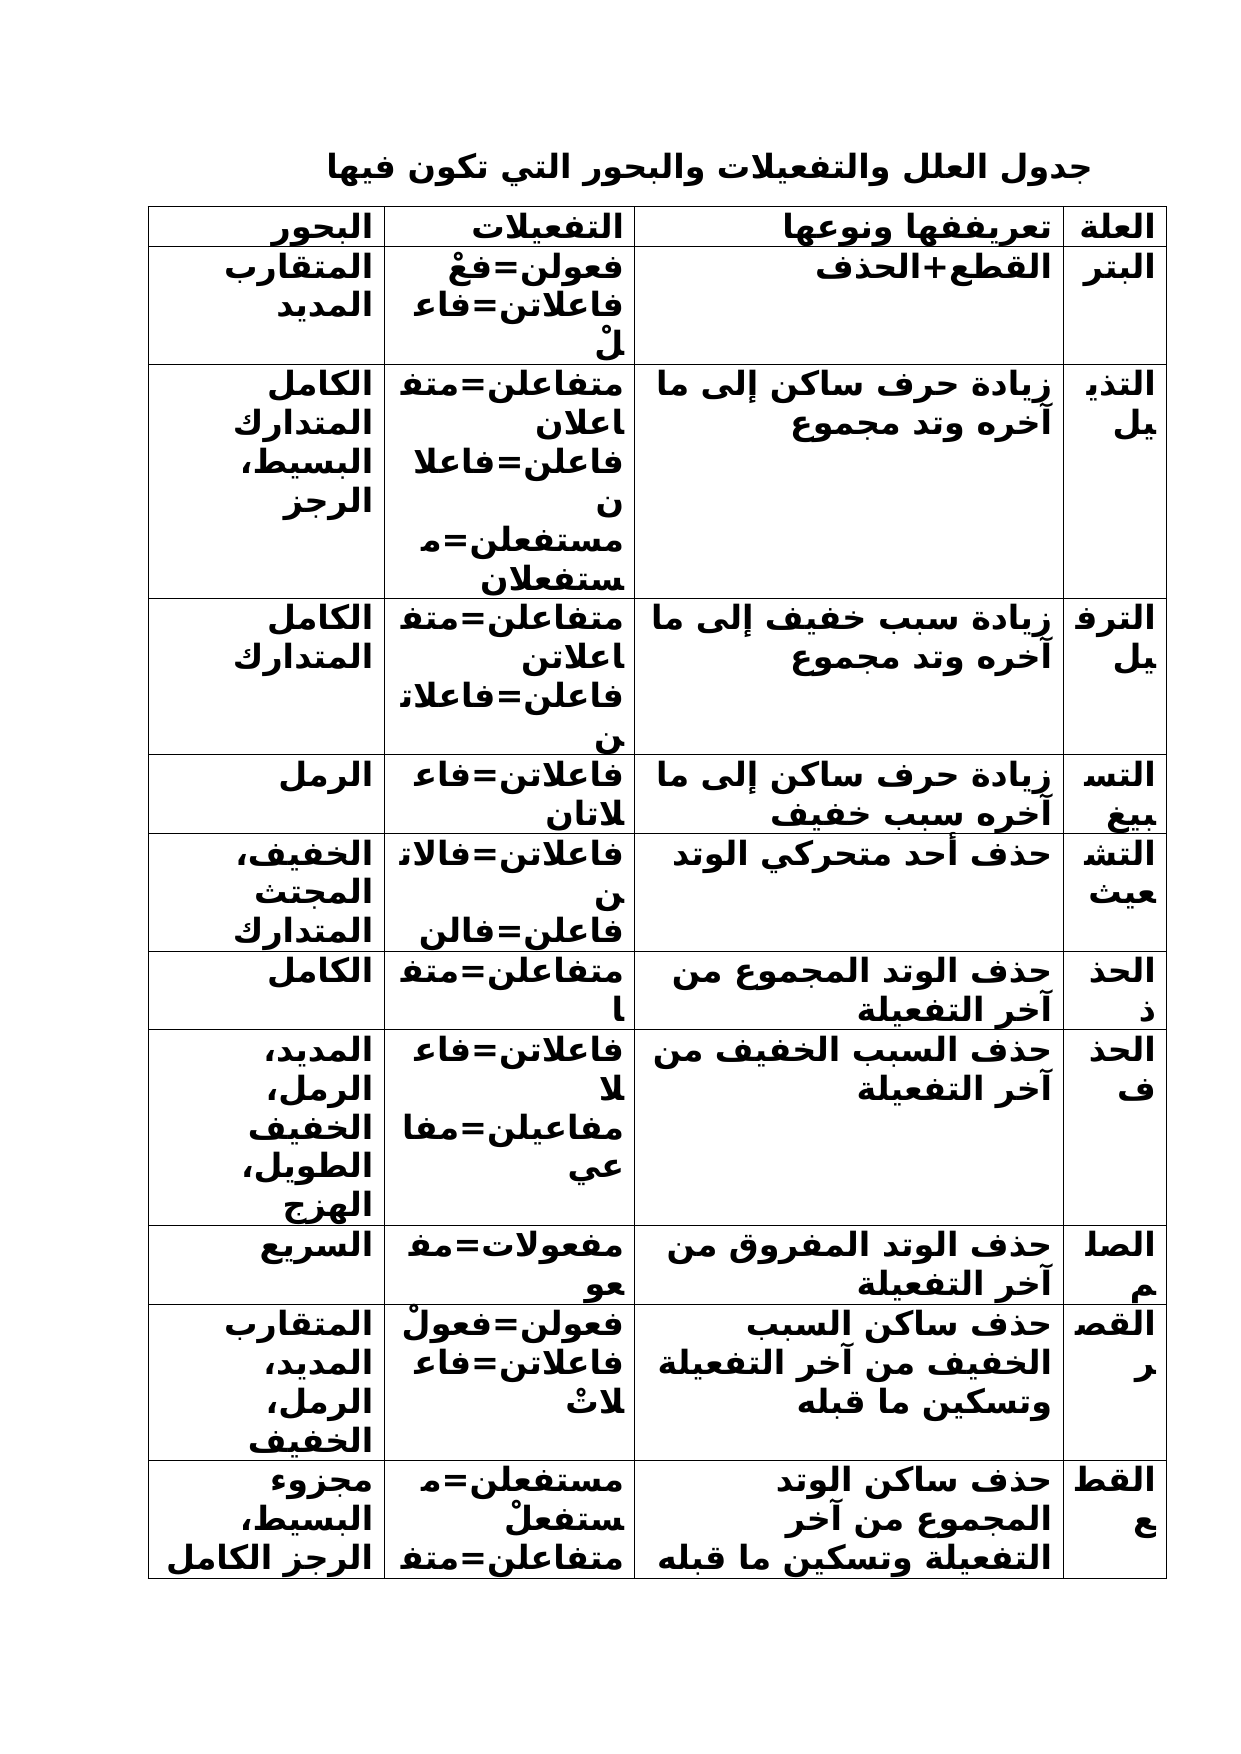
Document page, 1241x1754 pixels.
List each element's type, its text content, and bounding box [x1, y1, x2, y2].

table_cell الصلم [1064, 1226, 1166, 1303]
table_cell متفاعلن=متفا [385, 952, 634, 1029]
table_cell القصر [1064, 1305, 1166, 1460]
table_cell حذف أحد متحركي الوتد [635, 834, 1063, 951]
table_header تعريففها ونوعها [635, 207, 1063, 246]
table_cell متفاعلن=متفاعلان فاعلن=فاعلان مستفعلن=مستفعلان [385, 365, 634, 598]
table_cell زيادة حرف ساكن إلى ما آخره سبب خفيف [635, 755, 1063, 833]
table_cell التشعيث [1064, 834, 1166, 951]
table_cell متفاعلن=متفاعلاتن فاعلن=فاعلاتن [385, 599, 634, 754]
table_cell فاعلاتن=فاعلا مفاعيلن=مفاعي [385, 1030, 634, 1225]
table_cell فاعلاتن=فاعلاتان [385, 755, 634, 833]
table_cell الخفيف، المجتث المتدارك [149, 834, 384, 951]
table_cell مفعولات=مفعو [385, 1226, 634, 1303]
table_cell فعولن=فعولْ فاعلاتن=فاعلاتْ [385, 1305, 634, 1460]
table_cell المديد، الرمل، الخفيف الطويل، الهزج [149, 1030, 384, 1225]
table_cell حذف الوتد المفروق من آخر التفعيلة [635, 1226, 1063, 1303]
table_cell زيادة سبب خفيف إلى ما آخره وتد مجموع [635, 599, 1063, 754]
table_cell المتقارب المديد، الرمل، الخفيف [149, 1305, 384, 1460]
table_cell التذييل [1064, 365, 1166, 598]
table_header العلة [1064, 207, 1166, 246]
table_cell الحذذ [1064, 952, 1166, 1029]
table_cell الترفيل [1064, 599, 1166, 754]
table_header التفعيلات [385, 207, 634, 246]
table_cell التسبيغ [1064, 755, 1166, 833]
table_cell حذف ساكن السبب الخفيف من آخر التفعيلة وتسكين ما قبله [635, 1305, 1063, 1460]
table_cell السريع [149, 1226, 384, 1303]
table_cell القطع+الحذف [635, 247, 1063, 364]
table_cell فاعلاتن=فالاتن فاعلن=فالن [385, 834, 634, 951]
table_cell حذف الوتد المجموع من آخر التفعيلة [635, 952, 1063, 1029]
text جدول العلل والتفعيلات والبحور التي تكون فيها [148, 148, 1093, 186]
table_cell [635, 1461, 1063, 1577]
table_header البحور [149, 207, 384, 246]
table_cell الكامل المتدارك [149, 599, 384, 754]
table_cell الكامل [149, 952, 384, 1029]
table_cell الرمل [149, 755, 384, 833]
table_cell فعولن=فعْ فاعلاتن=فاعلْ [385, 247, 634, 364]
table_cell زيادة حرف ساكن إلى ما آخره وتد مجموع [635, 365, 1063, 598]
table_cell الحذف [1064, 1030, 1166, 1225]
table_cell البتر [1064, 247, 1166, 364]
table_cell القطع [1064, 1461, 1166, 1577]
table_cell حذف السبب الخفيف من آخر التفعيلة [635, 1030, 1063, 1225]
table_cell الكامل المتدارك البسيط، الرجز [149, 365, 384, 598]
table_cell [149, 1461, 384, 1577]
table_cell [385, 1461, 634, 1577]
table_cell المتقارب المديد [149, 247, 384, 364]
